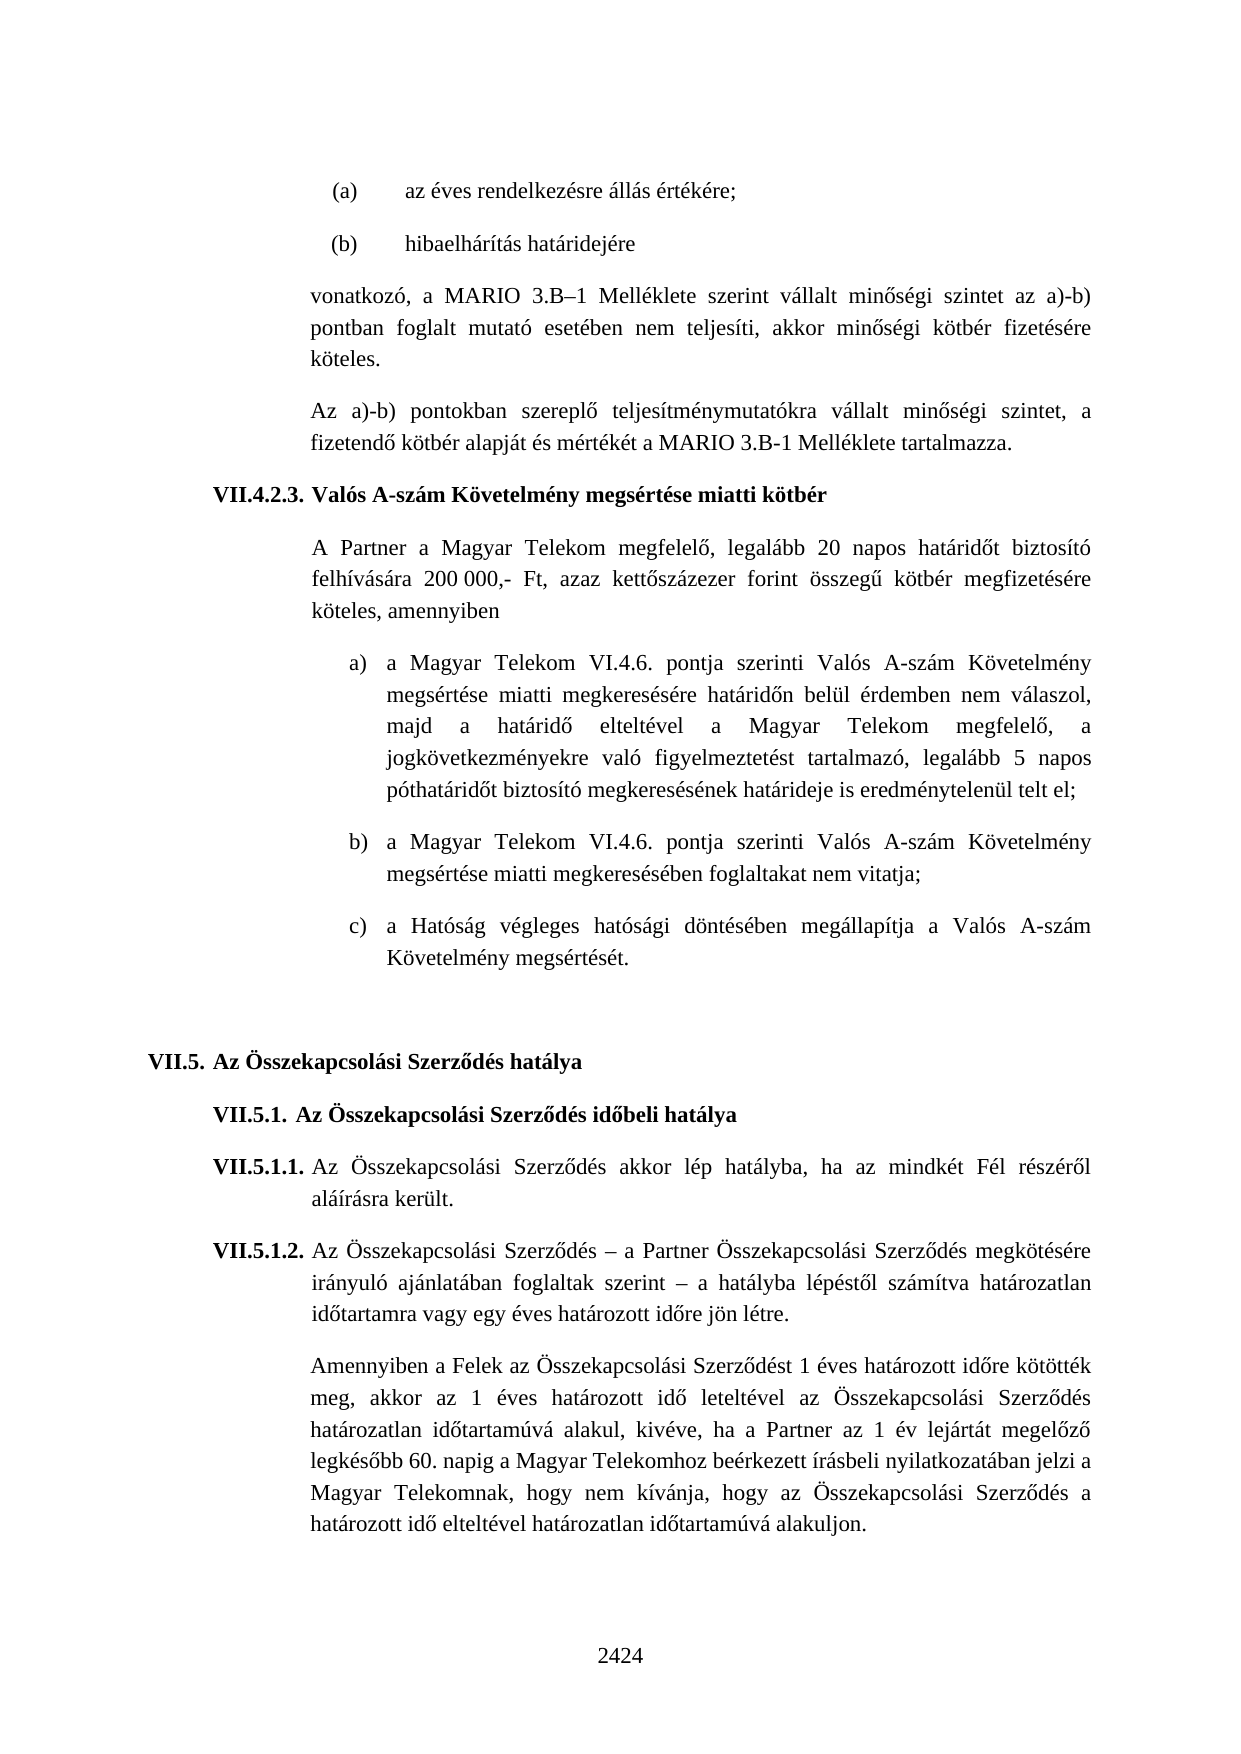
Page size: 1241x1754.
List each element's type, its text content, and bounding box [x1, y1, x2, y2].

subtitle Az Összekapcsolási Szerződés hatálya [148, 1048, 1092, 1075]
subtitle Az Összekapcsolási Szerződés – a Partner Összekapcsolási Szerződés megkötésére irányuló ajánlatában foglaltak szerint – a hatályba lépéstől számítva határozatlan időtartamra vagy egy éves határozott időre jön létre. [213, 1237, 1092, 1327]
text Az a)-b) pontokban szereplő teljesítménymutatókra vállalt minőségi szintet, a fizetendő kötbér alapját és mértékét a MARIO 3.B-1 Melléklete tartalmazza. [310, 397, 1092, 455]
subtitle az éves rendelkezésre állás értékére; [357, 177, 1092, 203]
text A Partner a Magyar Telekom megfelelő, legalább 20 napos határidőt biztosító felhívására 200 000,- Ft, azaz kettőszázezer forint összegű kötbér megfizetésére köteles, amennyiben [311, 534, 1092, 623]
text Amennyiben a Felek az Összekapcsolási Szerződést 1 éves határozott időre kötötték meg, akkor az 1 éves határozott idő leteltével az Összekapcsolási Szerződés határozatlan időtartamúvá alakul, kivéve, ha a Partner az 1 év lejártát megelőző legkésőbb 60. napig a Magyar Telekomhoz beérkezett írásbeli nyilatkozatában jelzi a Magyar Telekomnak, hogy nem kívánja, hogy az Összekapcsolási Szerződés a határozott idő elteltével határozatlan időtartamúvá alakuljon. [310, 1353, 1092, 1537]
subtitle Valós A-szám Követelmény megsértése miatti kötbér [213, 481, 1092, 508]
subtitle Az Összekapcsolási Szerződés időbeli hatálya [213, 1101, 1092, 1127]
subtitle hibaelhárítás határidejére [357, 229, 1092, 256]
list a Hatóság végleges hatósági döntésében megállapítja a Valós A-szám Követelmény megsértését. [349, 912, 1092, 970]
list a Magyar Telekom VI.4.6. pontja szerinti Valós A-szám Követelmény megsértése miatti megkeresésére határidőn belül érdemben nem válaszol, majd a határidő elteltével a Magyar Telekom megfelelő, a jogkövetkezményekre való figyelmeztetést tartalmazó, legalább 5 napos póthatáridőt biztosító megkeresésének határideje is eredménytelenül telt el; [349, 649, 1092, 802]
text vonatkozó, a MARIO 3.B–1 Melléklete szerint vállalt minőségi szintet az a)-b) pontban foglalt mutató esetében nem teljesíti, akkor minőségi kötbér fizetésére köteles. [310, 282, 1092, 371]
subtitle Az Összekapcsolási Szerződés akkor lép hatályba, ha az mindkét Fél részéről aláírásra került. [213, 1153, 1092, 1211]
list a Magyar Telekom VI.4.6. pontja szerinti Valós A-szám Követelmény megsértése miatti megkeresésében foglaltakat nem vitatja; [349, 828, 1092, 886]
